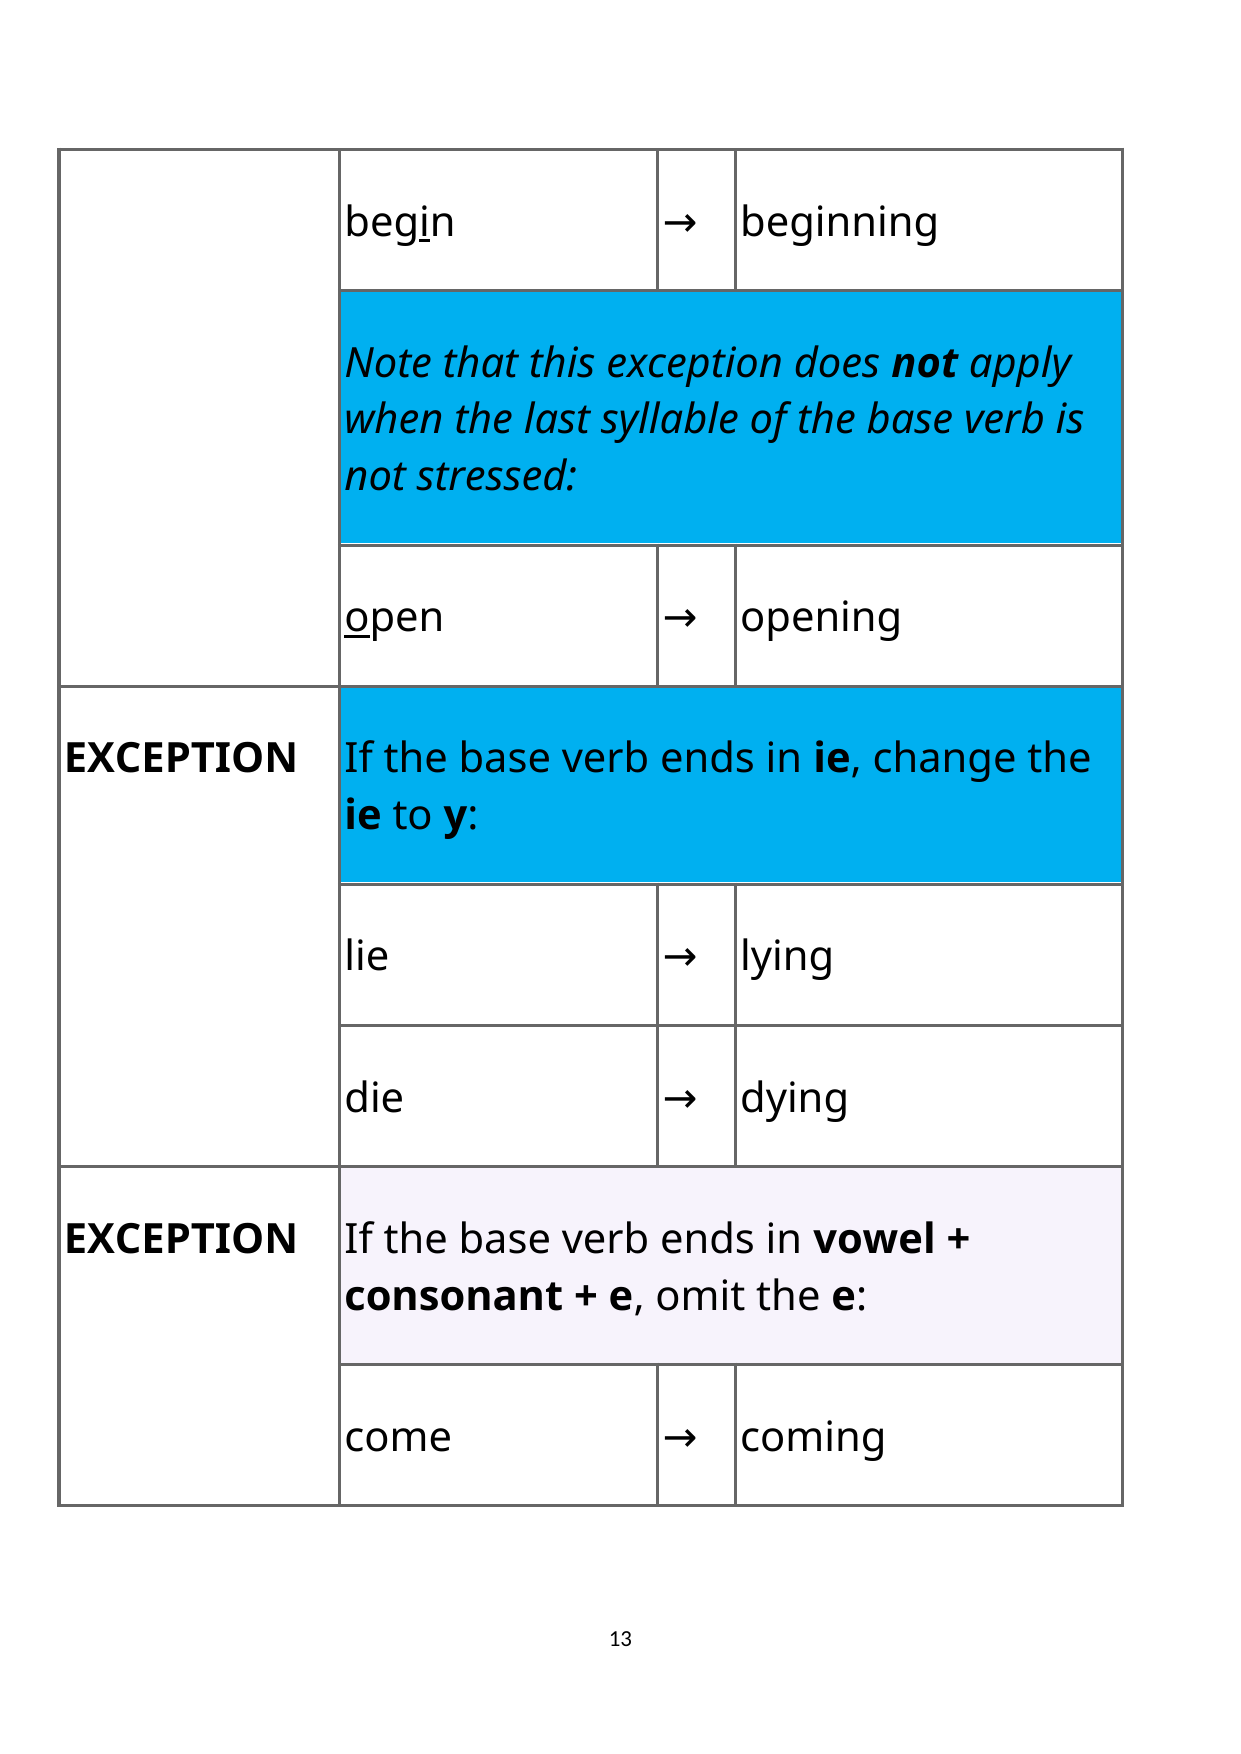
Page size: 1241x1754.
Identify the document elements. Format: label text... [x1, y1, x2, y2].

table_cell EXCEPTION [61, 1168, 338, 1504]
table_cell If the base verb ends in vowel + consonant + e, omit the e: [341, 1168, 1121, 1363]
table_cell EXCEPTION [61, 688, 338, 1165]
table_cell → [659, 886, 734, 1024]
table_cell lying [737, 886, 1121, 1024]
table_cell lie [341, 886, 656, 1024]
table_cell → [659, 1027, 734, 1165]
table_cell coming [737, 1366, 1121, 1504]
table_cell beginning [737, 151, 1121, 289]
table_cell → [659, 1366, 734, 1504]
table_cell come [341, 1366, 656, 1504]
table_cell open [341, 547, 656, 684]
table_cell If the base verb ends in ie, change the ie to y: [341, 688, 1121, 882]
table_cell Note that this exception does not apply when the last syllable of the base verb is not stressed: [341, 292, 1121, 543]
table_cell dying [737, 1027, 1121, 1165]
table_cell begin [341, 151, 656, 289]
table_cell → [659, 547, 734, 684]
table_cell die [341, 1027, 656, 1165]
table_cell → [659, 151, 734, 289]
table_cell opening [737, 547, 1121, 684]
